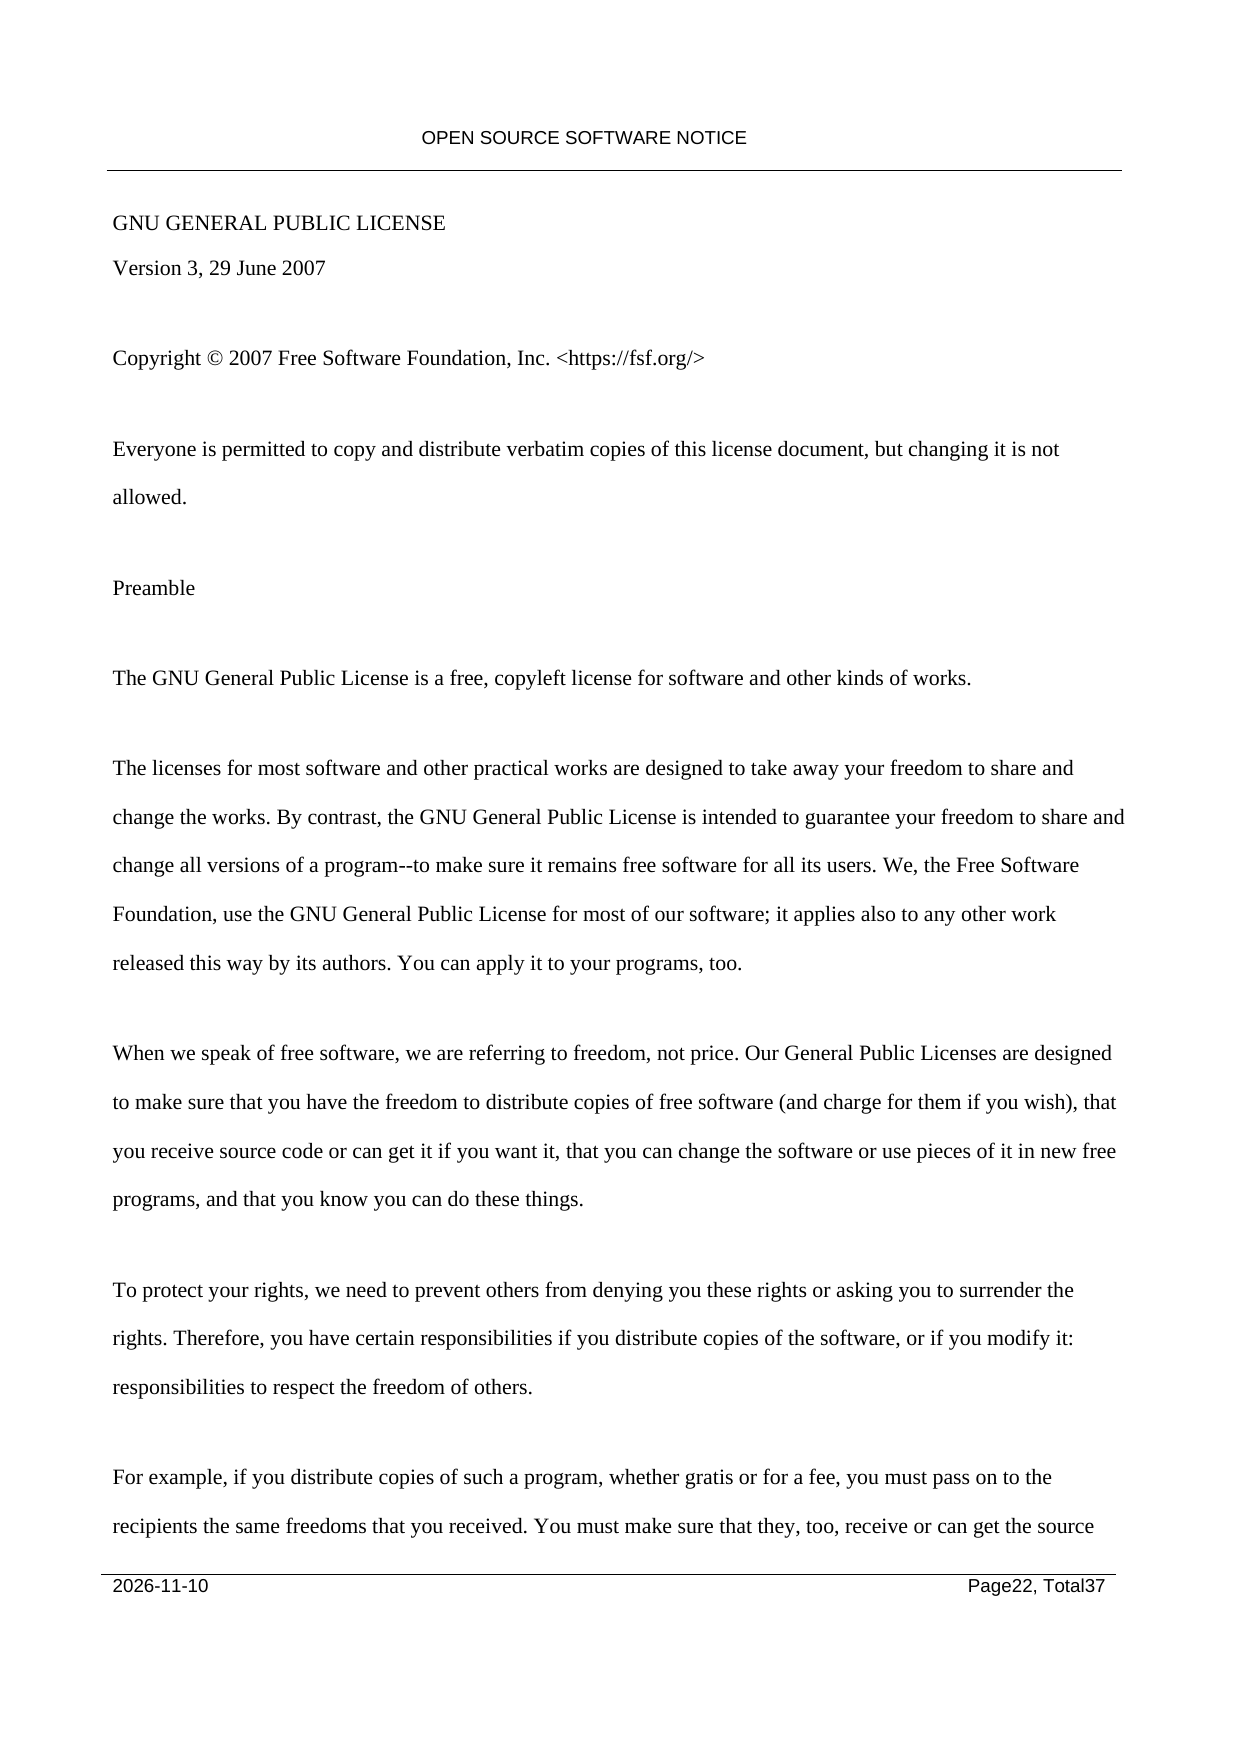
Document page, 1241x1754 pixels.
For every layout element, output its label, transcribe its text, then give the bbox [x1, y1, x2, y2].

text Preamble [112, 571, 1128, 603]
text GNU GENERAL PUBLIC LICENSE [112, 206, 1128, 239]
text Version 3, 29 June 2007 [112, 251, 1128, 284]
text When we speak of free software, we are referring to freedom, not price. Our General Public Licenses are designed to make sure that you have the freedom to distribute copies of free software (and charge for them if you wish), that you receive source code or can get it if you want it, that you can change the software or use pieces of it in new free programs, and that you know you can do these things. [112, 1036, 1128, 1215]
text The licenses for most software and other practical works are designed to take away your freedom to share and change the works. By contrast, the GNU General Public License is intended to guarantee your freedom to share and change all versions of a program--to make sure it remains free software for all its users. We, the Free Software Foundation, use the GNU General Public License for most of our software; it applies also to any other work released this way by its authors. You can apply it to your programs, too. [112, 751, 1128, 979]
text The GNU General Public License is a free, copyleft license for software and other kinds of works. [112, 661, 1128, 693]
text Copyright © 2007 Free Software Foundation, Inc. <https://fsf.org/> [112, 342, 1128, 374]
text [112, 1461, 1128, 1542]
text To protect your rights, we need to prevent others from denying you these rights or asking you to surrender the rights. Therefore, you have certain responsibilities if you distribute copies of the software, or if you modify it: responsibilities to respect the freedom of others. [112, 1273, 1128, 1403]
text Everyone is permitted to copy and distribute verbatim copies of this license document, but changing it is not allowed. [112, 432, 1128, 513]
